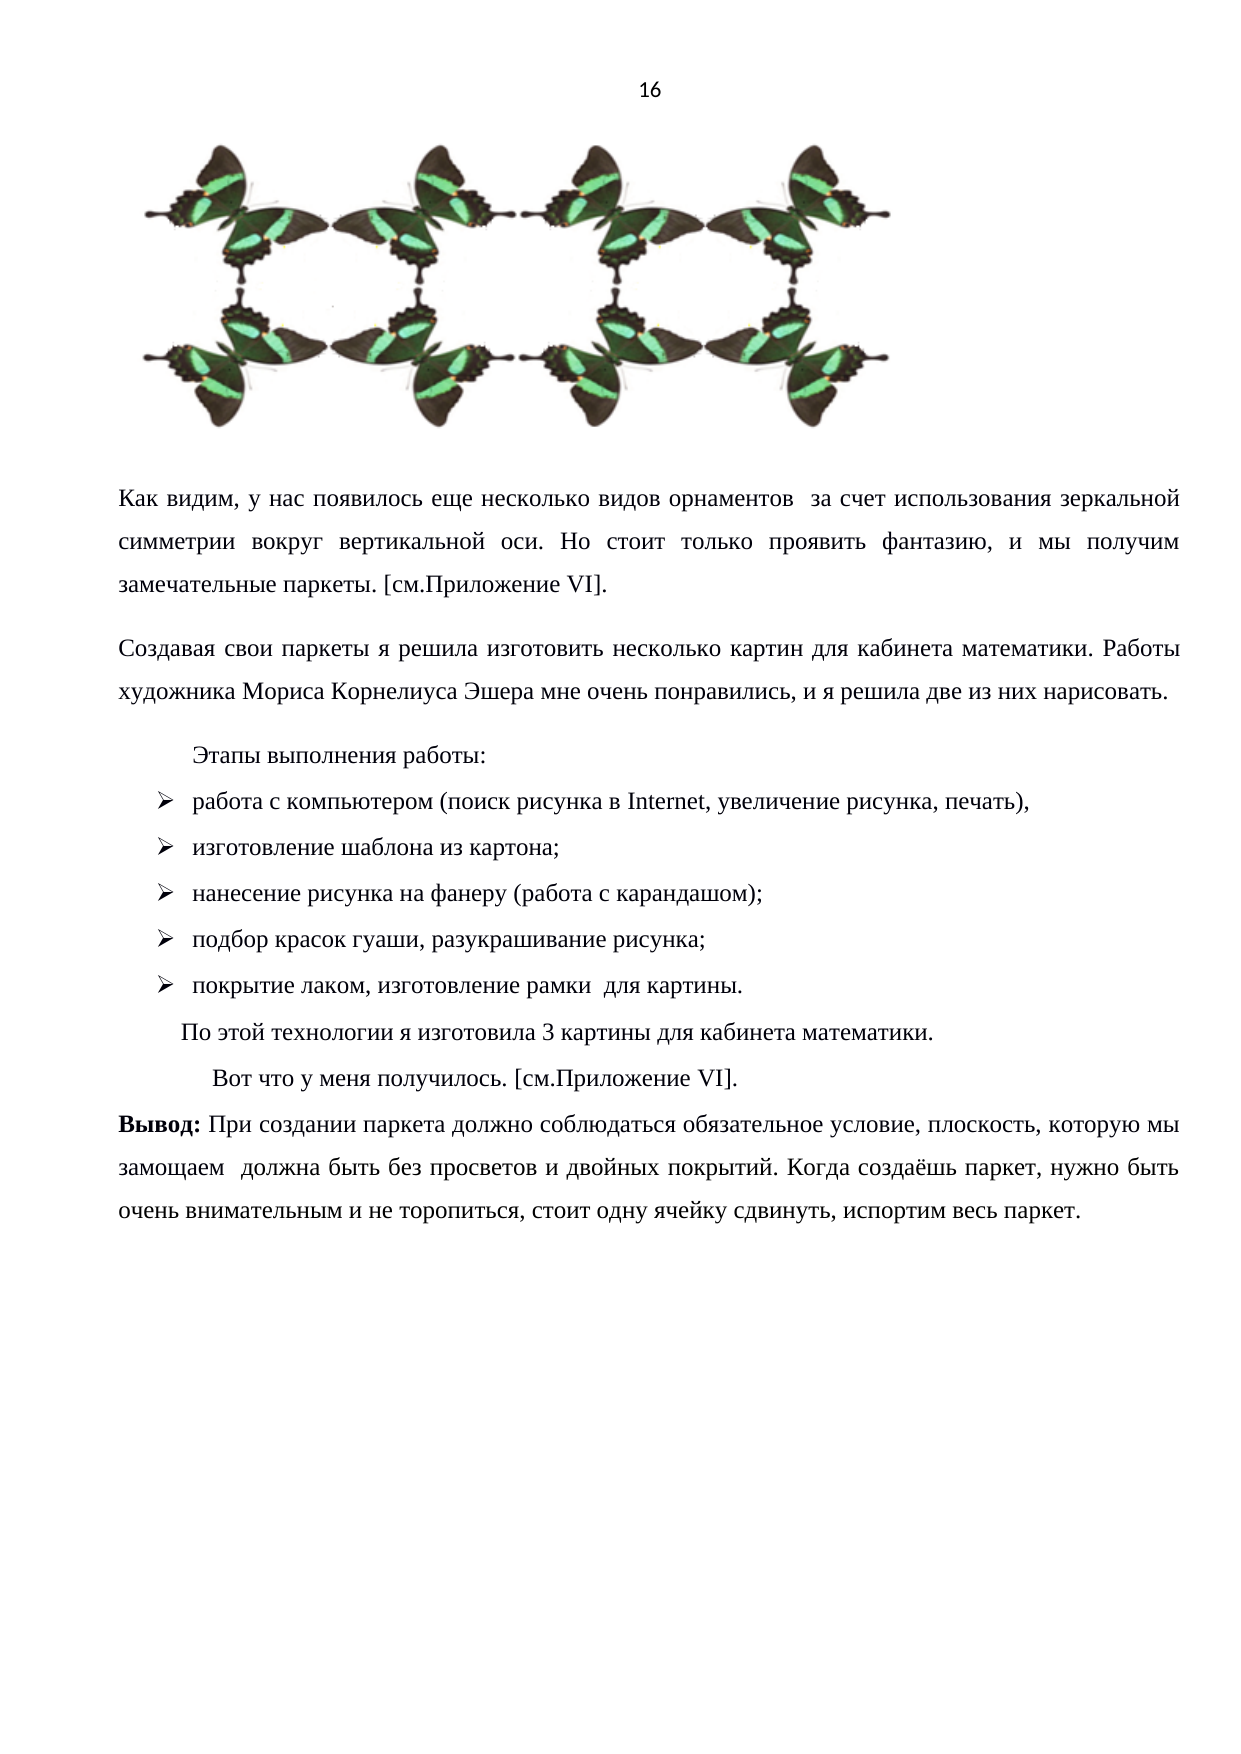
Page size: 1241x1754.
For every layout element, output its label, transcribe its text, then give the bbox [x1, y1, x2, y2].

text По этой технологии я изготовила 3 картины для кабинета математики. [118, 1017, 1181, 1045]
list нанесение рисунка на фанеру (работа с карандашом); [156, 878, 1181, 907]
text Создавая свои паркеты я решила изготовить несколько картин для кабинета математики. Работы художника Мориса Корнелиуса Эшера мне очень понравились, и я решила две из них нарисовать. [118, 633, 1181, 705]
list работа с компьютером (поиск рисунка в Internet, увеличение рисунка, печать), [156, 786, 1181, 815]
list покрытие лаком, изготовление рамки для картины. [156, 971, 1181, 999]
list изготовление шаблона из картона; [156, 832, 1181, 861]
list подбор красок гуаши, разукрашивание рисунка; [156, 924, 1181, 953]
text Этапы выполнения работы: [118, 740, 1181, 769]
text Вывод: При создании паркета должно соблюдаться обязательное условие, плоскость, которую мы замощаем должна быть без просветов и двойных покрытий. Когда создаёшь паркет, нужно быть очень внимательным и не торопиться, стоит одну ячейку сдвинуть, испортим весь паркет. [118, 1109, 1181, 1224]
text Как видим, у нас появилось еще несколько видов орнаментов за счет использования зеркальной симметрии вокруг вертикальной оси. Но стоит только проявить фантазию, и мы получим замечательные паркеты. [cм.Приложение VI]. [118, 483, 1181, 598]
text Вот что у меня получилось. [cм.Приложение VI]. [193, 1063, 1181, 1091]
picture [118, 130, 916, 449]
